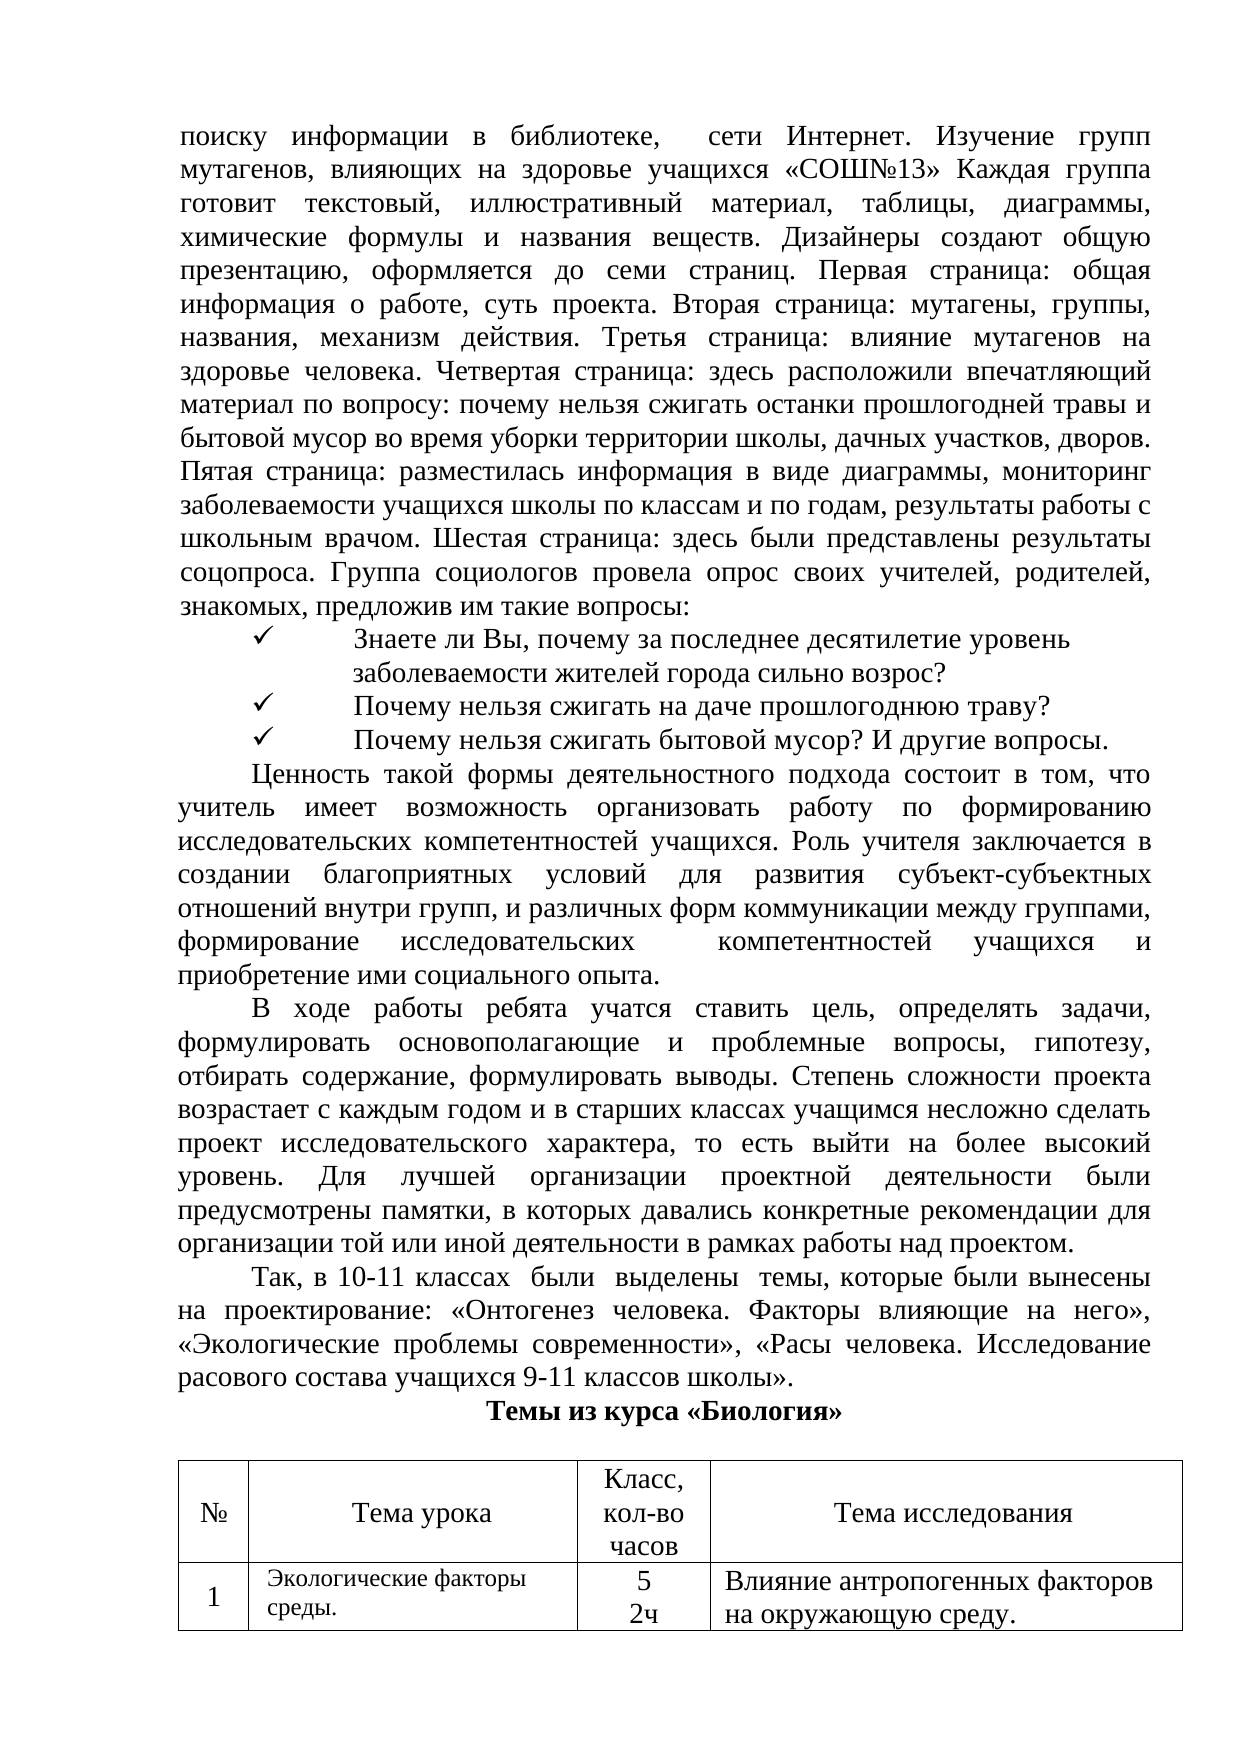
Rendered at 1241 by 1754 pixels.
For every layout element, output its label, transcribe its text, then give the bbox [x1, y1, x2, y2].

list Знаете ли Вы, почему за последнее десятилетие уровень [177, 621, 1152, 655]
text В ходе работы ребята учатся ставить цель, определять задачи, формулировать основополагающие и проблемные вопросы, гипотезу, отбирать содержание, формулировать выводы. Степень сложности проекта возрастает с каждым годом и в старших классах учащимся несложно сделать проект исследовательского характера, то есть выйти на более высокий уровень. Для лучшей организации проектной деятельности были предусмотрены памятки, в которых давались конкретные рекомендации для организации той или иной деятельности в рамках работы над проектом. [177, 991, 1152, 1259]
table_header Тема урока [249, 1461, 577, 1562]
table_header Класс, кол-во часов [578, 1461, 710, 1562]
list Почему нельзя сжигать на даче прошлогоднюю траву? [177, 688, 1152, 722]
table_cell 5 2ч [578, 1563, 710, 1630]
text заболеваемости жителей города сильно возрос? [177, 655, 1152, 688]
list Почему нельзя сжигать бытовой мусор? И другие вопросы. [177, 722, 1152, 756]
text Темы из курса «Биология» [177, 1393, 1152, 1427]
table_header Тема исследования [711, 1461, 1182, 1562]
text Так, в 10-11 классах были выделены темы, которые были вынесены на проектирование: «Онтогенез человека. Факторы влияющие на него», «Экологические проблемы современности», «Расы человека. Исследование расового состава учащихся 9-11 классов школы». [177, 1259, 1152, 1393]
table_header № [179, 1461, 248, 1562]
table_cell 1 [179, 1563, 248, 1630]
text Ценность такой формы деятельностного подхода состоит в том, что учитель имеет возможность организовать работу по формированию исследовательских компетентностей учащихся. Роль учителя заключается в создании благоприятных условий для развития субъект-субъектных отношений внутри групп, и различных форм коммуникации между группами, формирование исследовательских компетентностей учащихся и приобретение ими социального опыта. [177, 756, 1152, 991]
table_cell Влияние антропогенных факторов на окружающую среду. [711, 1563, 1182, 1630]
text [180, 118, 1152, 621]
table_cell Экологические факторы среды. [249, 1563, 577, 1630]
